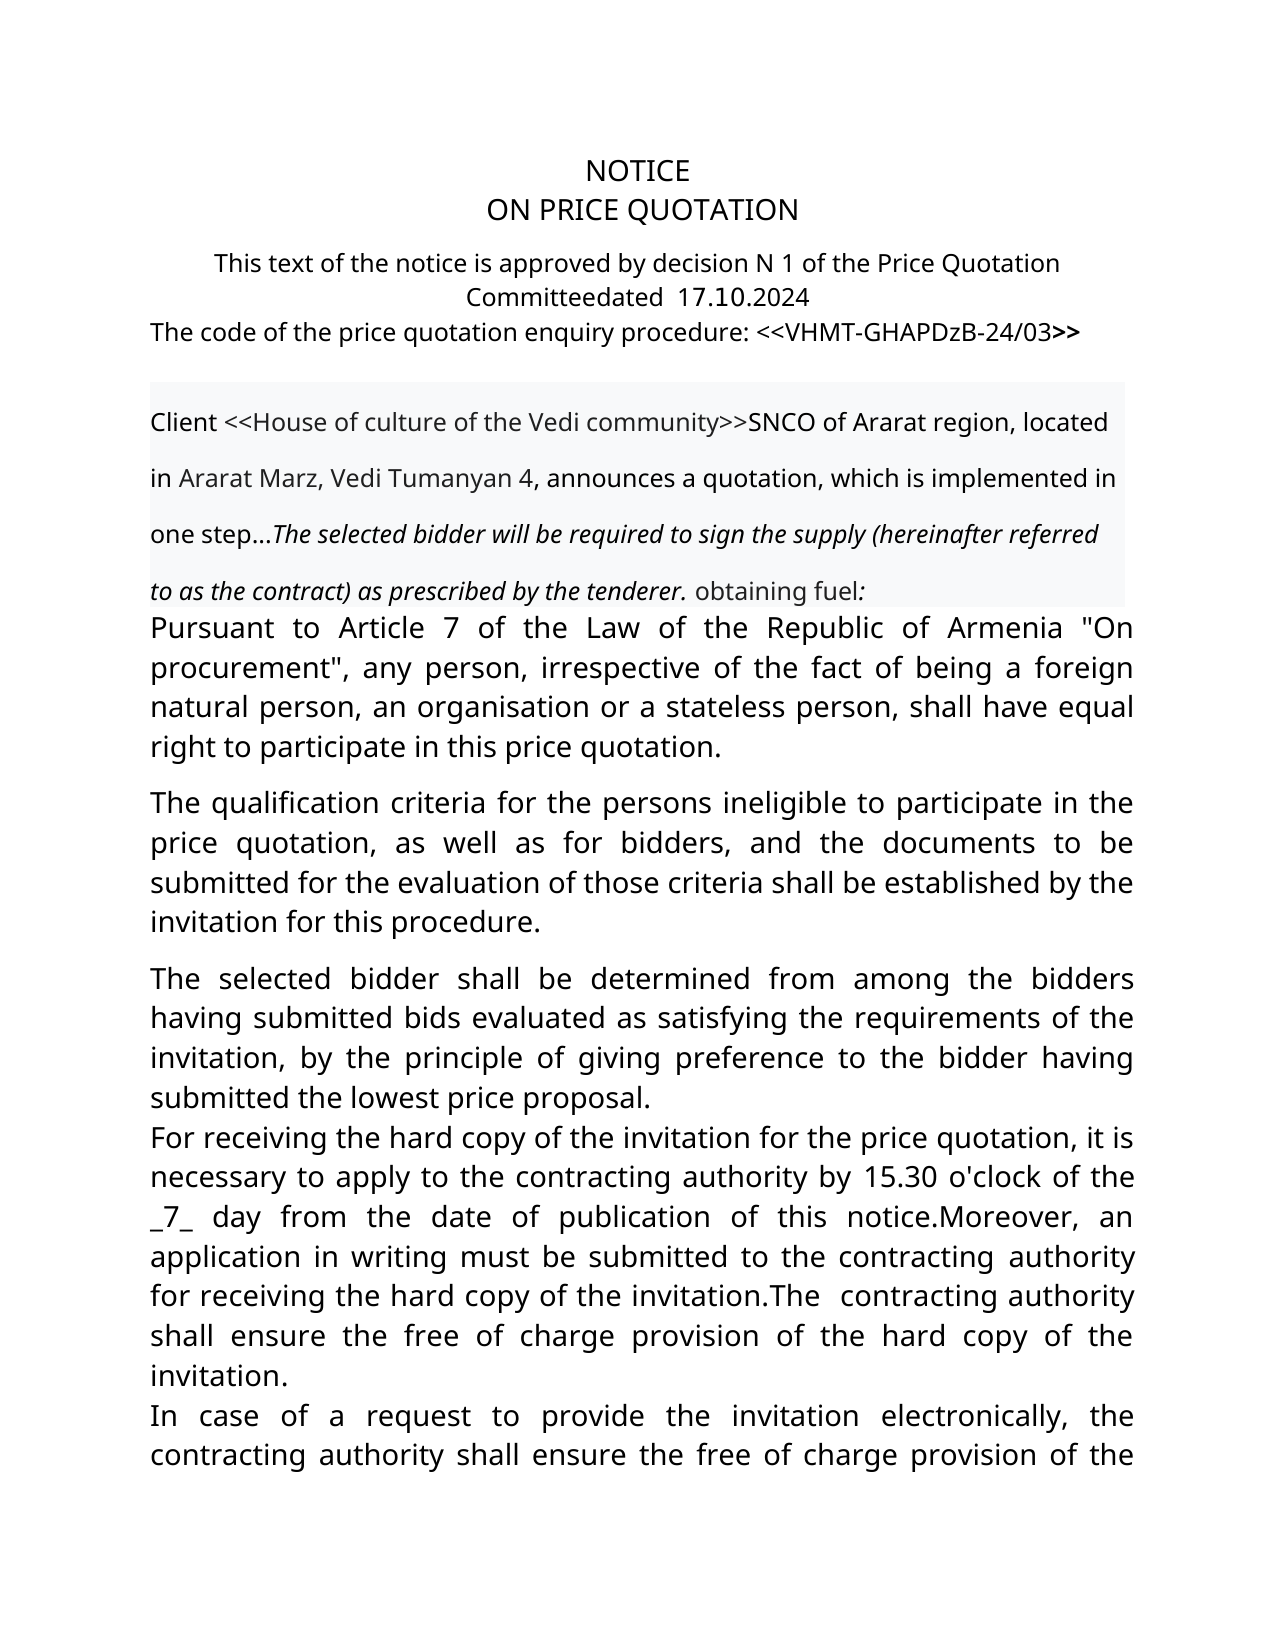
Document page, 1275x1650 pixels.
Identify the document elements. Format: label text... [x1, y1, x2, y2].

text The code of the price quotation enquiry procedure: <<VHMT-GHAPDzB-24/03>> [150, 314, 1125, 348]
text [150, 1395, 1135, 1474]
text For receiving the hard copy of the invitation for the price quotation, it is necessary to apply to the contracting authority by 15.30 o'clock of the _7_ day from the date of publication of this notice.Moreover, an application in writing must be submitted to the contracting authority for receiving the hard copy of the invitation.The contracting authority shall ensure the free of charge provision of the hard copy of the invitation. [150, 1117, 1135, 1395]
text Pursuant to Article 7 of the Law of the Republic of Armenia "On procurement", any person, irrespective of the fact of being a foreign natural person, an organisation or a stateless person, shall have equal right to participate in this price quotation. [150, 607, 1135, 766]
text NOTICE [150, 150, 1125, 190]
text The qualification criteria for the persons ineligible to participate in the price quotation, as well as for bidders, and the documents to be submitted for the evaluation of those criteria shall be established by the invitation for this procedure. [150, 783, 1135, 941]
text This text of the notice is approved by decision N 1 of the Price Quotation Committeedated 17.10.2024 [150, 246, 1125, 314]
text The selected bidder shall be determined from among the bidders having submitted bids evaluated as satisfying the requirements of the invitation, by the principle of giving preference to the bidder having submitted the lowest price proposal. [150, 958, 1135, 1117]
text ON PRICE QUOTATION [150, 190, 1135, 229]
text Client <<House of culture of the Vedi community>>SNCO of Ararat region, located in Ararat Marz, Vedi Tumanyan 4, announces a quotation, which is implemented in one step...The selected bidder will be required to sign the supply (hereinafter referred to as the contract) as prescribed by the tenderer. obtaining fuel: [150, 382, 1125, 607]
